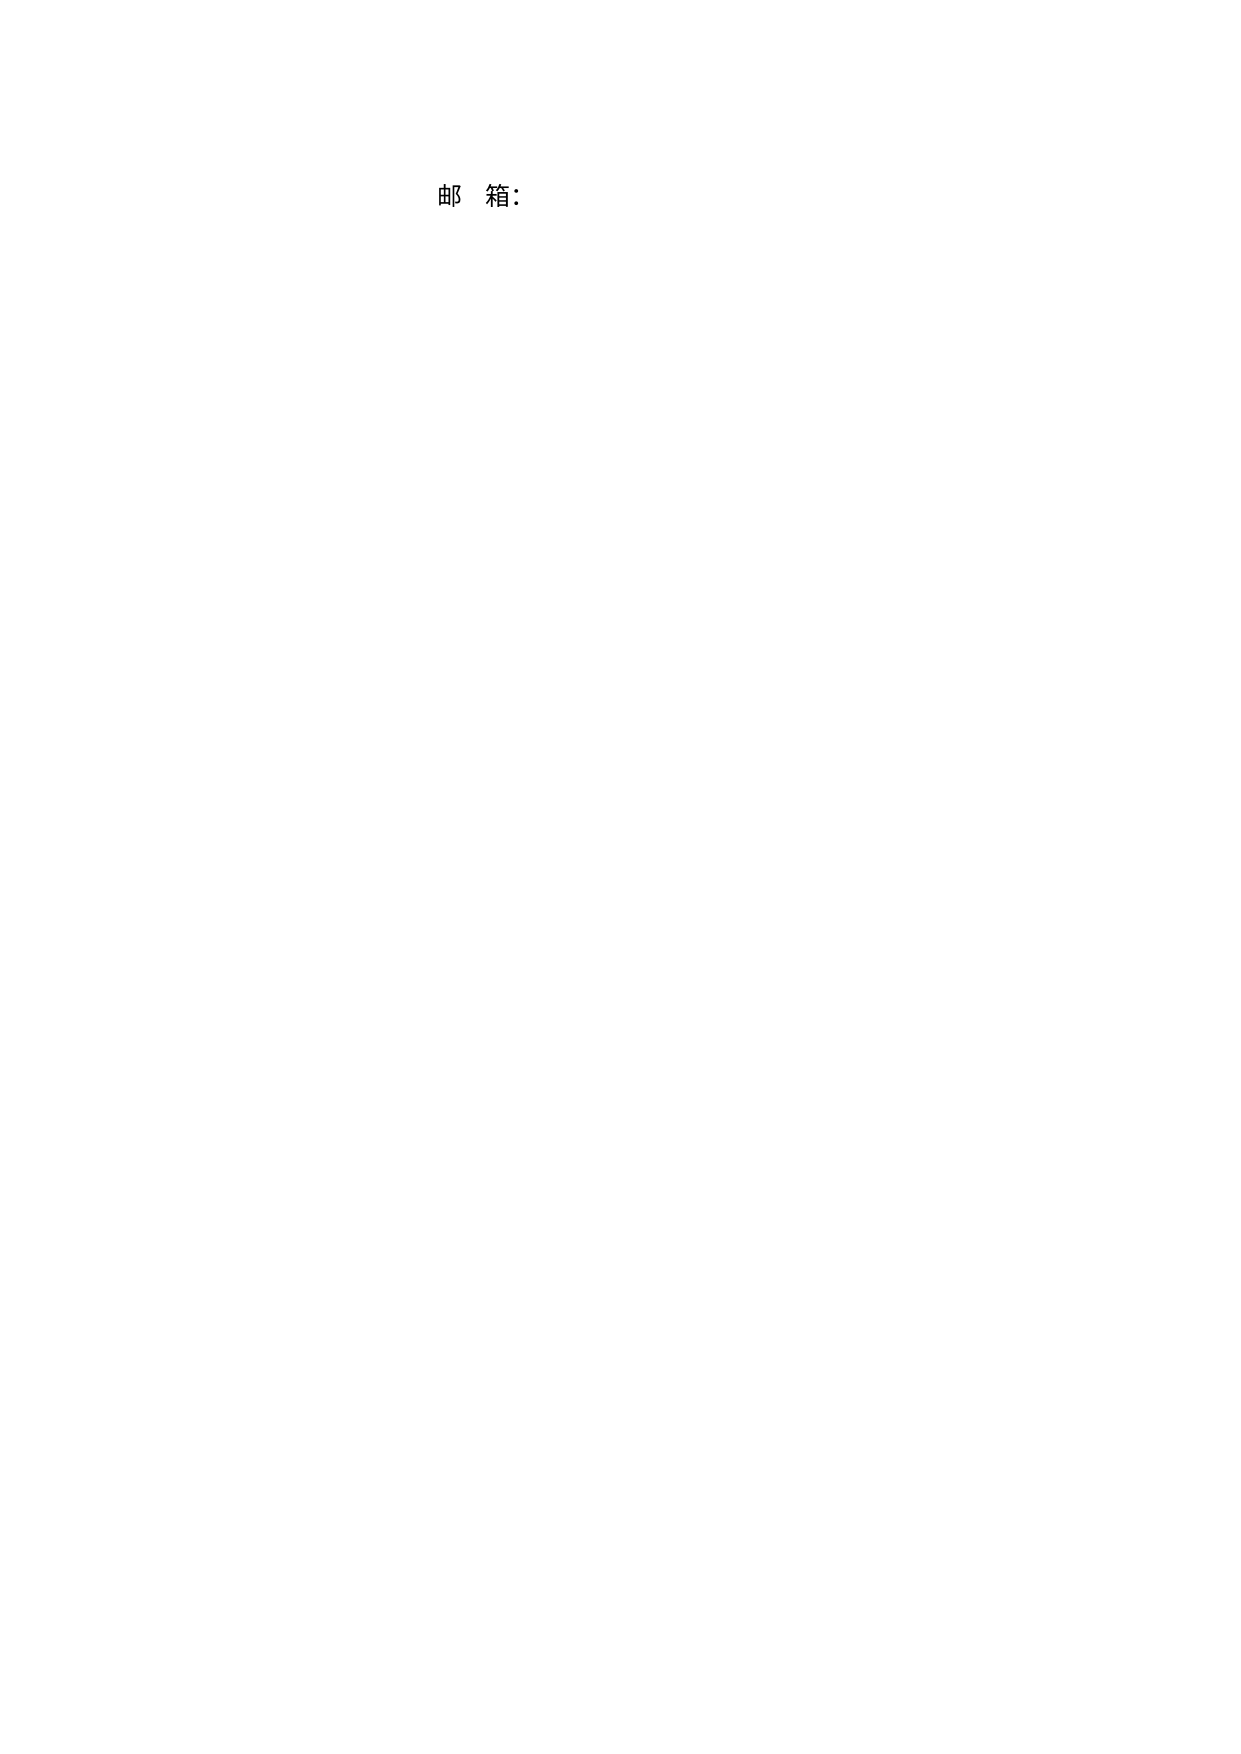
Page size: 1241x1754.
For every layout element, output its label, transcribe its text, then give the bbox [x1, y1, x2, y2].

text 邮 箱： [187, 162, 1053, 227]
